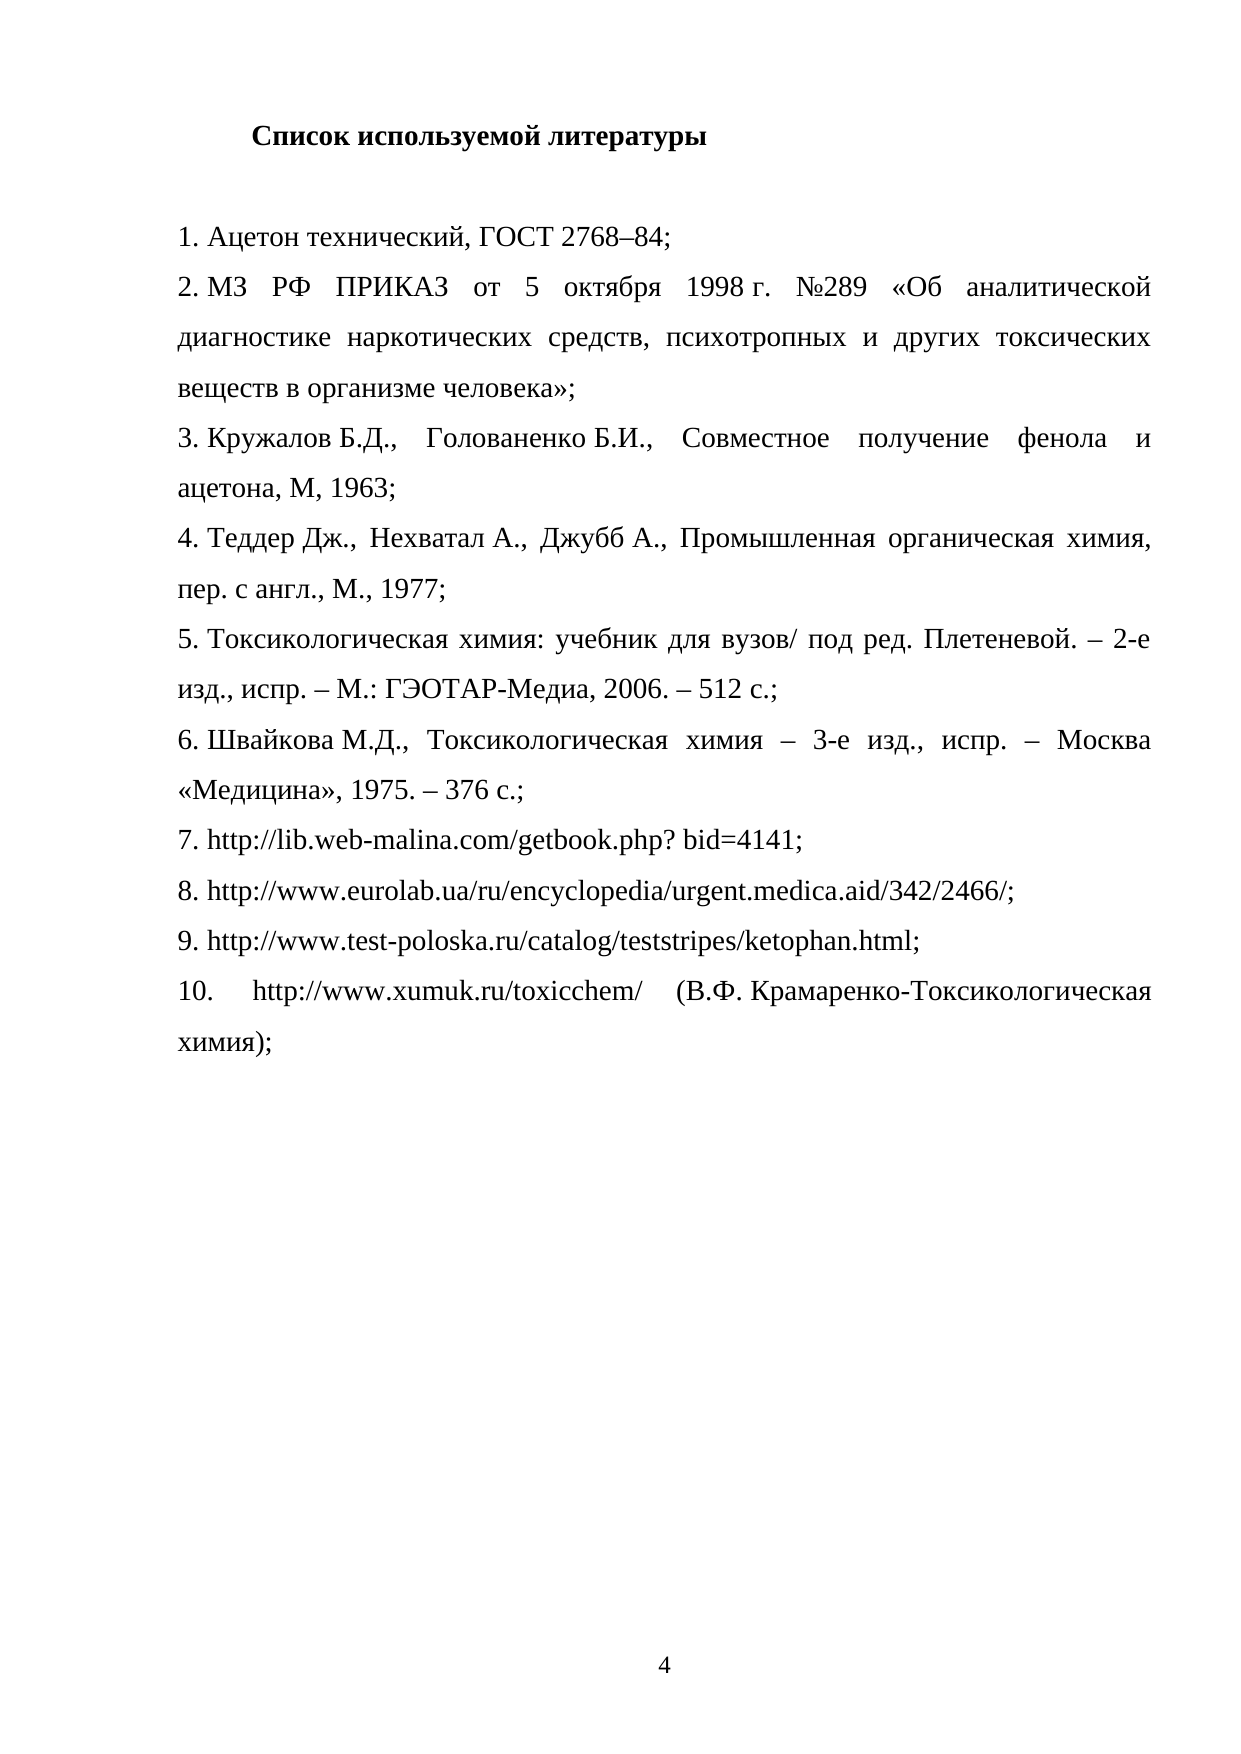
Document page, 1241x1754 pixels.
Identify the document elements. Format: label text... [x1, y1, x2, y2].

list http://www.eurolab.ua/ru/encyclopedia/urgent.medica.aid/342/2466/; [177, 873, 1152, 906]
list МЗ РФ ПРИКАЗ от 5 октября 1998 г. №289 «Об аналитической диагностике наркотических средств, психотропных и других токсических веществ в организме человека»; [177, 269, 1152, 403]
list http://lib.web-malina.com/getbook.php? bid=4141; [177, 822, 1152, 856]
list Ацетон технический, ГОСТ 2768–84; [177, 219, 1152, 252]
list Теддер Дж., Нехватал А., Джубб А., Промышленная органическая химия, пер. с англ., М., 1977; [177, 521, 1152, 604]
list http://www.xumuk.ru/toxicchem/ (В.Ф. Крамаренко-Токсикологическая химия); [177, 973, 1152, 1057]
list http://www.test-poloska.ru/catalog/teststripes/ketophan.html; [177, 923, 1152, 957]
list Швайкова М.Д., Токсикологическая химия – 3-е изд., испр. – Москва «Медицина», 1975. – 376 с.; [177, 722, 1152, 806]
list Токсикологическая химия: учебник для вузов/ под ред. Плетеневой. – 2-е изд., испр. – М.: ГЭОТАР-Медиа, 2006. – 512 с.; [177, 621, 1152, 705]
list Кружалов Б.Д., Голованенко Б.И., Совместное получение фенола и ацетона, М, 1963; [177, 420, 1152, 504]
text Список используемой литературы [177, 118, 1152, 152]
